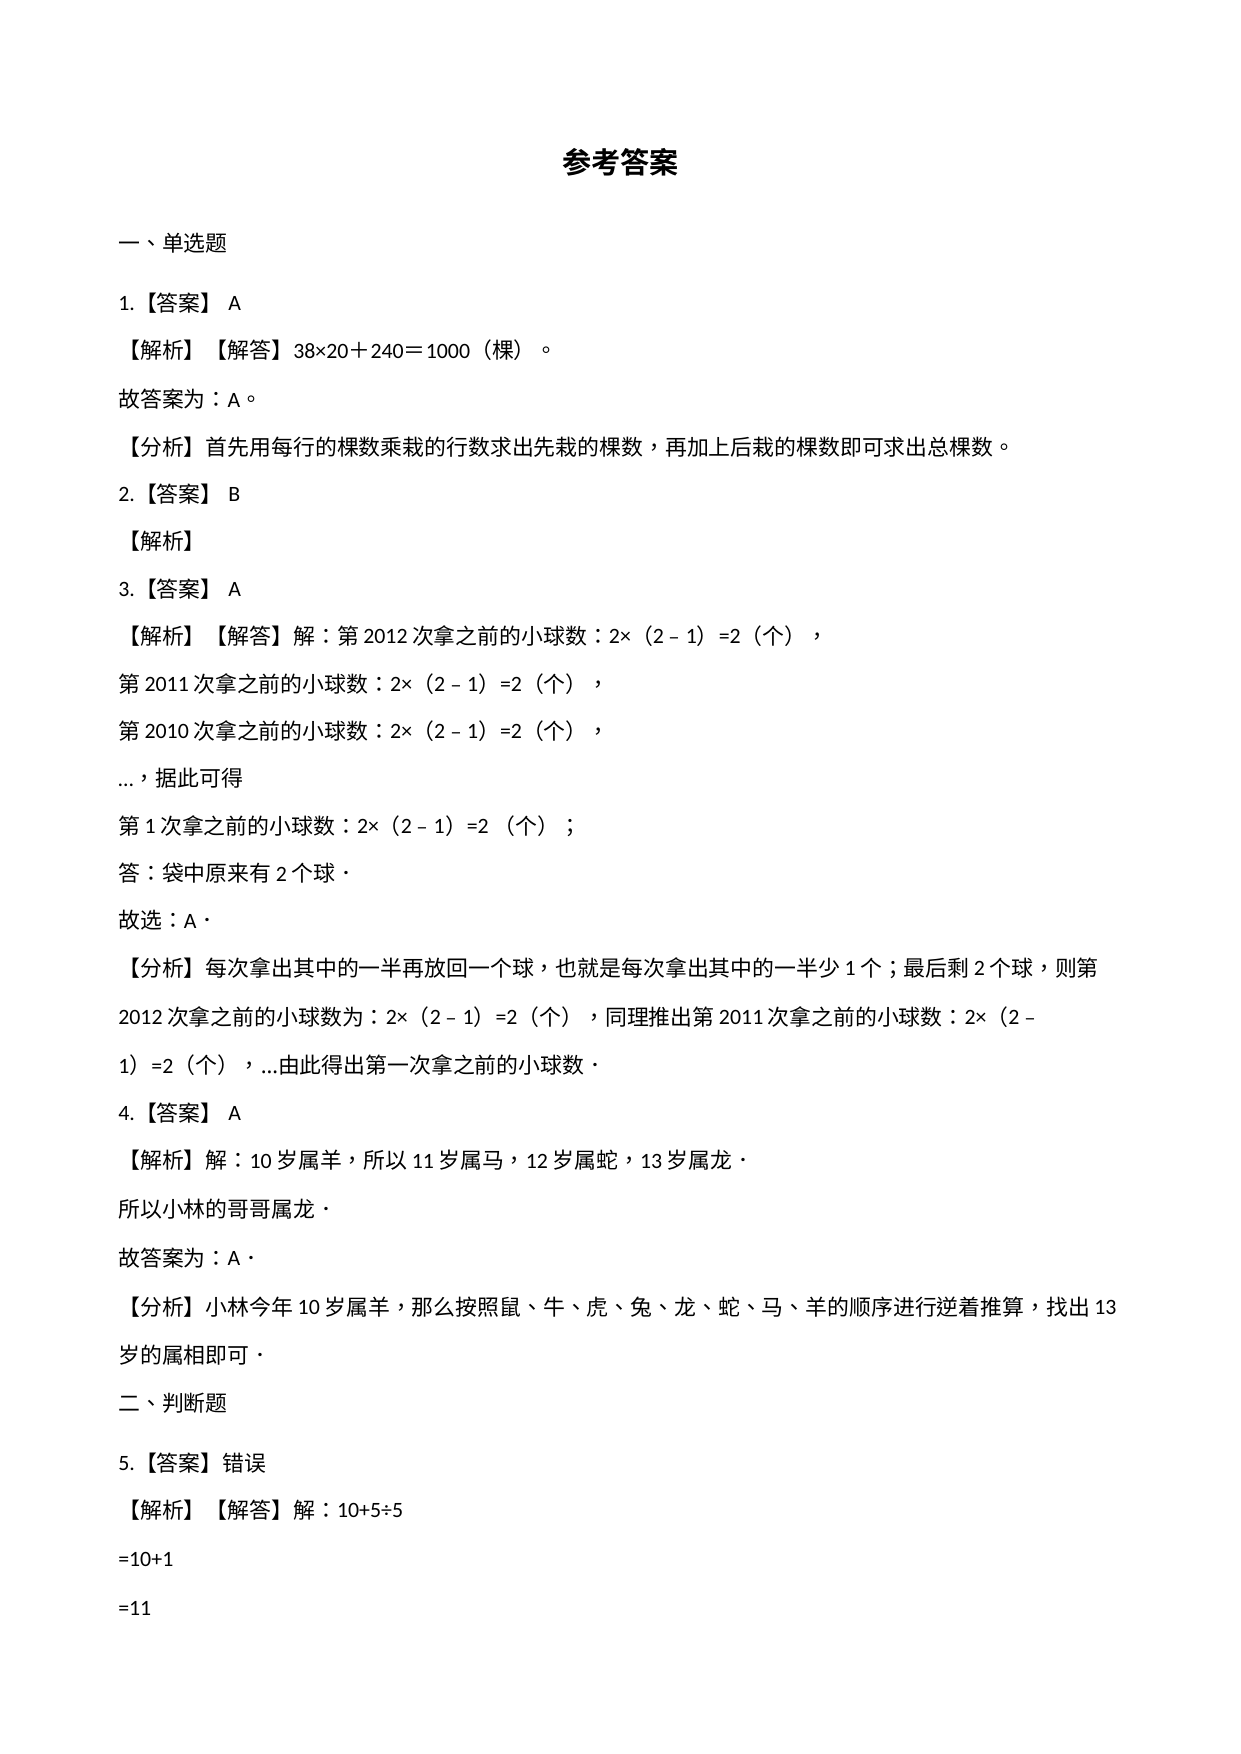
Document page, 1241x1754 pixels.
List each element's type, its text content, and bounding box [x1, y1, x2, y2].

text 【分析】首先用每行的棵数乘栽的行数求出先栽的棵数，再加上后栽的棵数即可求出总棵数。 [118, 430, 1122, 463]
text 1.【答案】 A [118, 287, 1122, 319]
text 答：袋中原来有2个球． [118, 857, 1122, 889]
text 二、判断题 [118, 1386, 1122, 1419]
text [118, 1493, 1122, 1623]
text 【解析】【解答】38×20＋240＝1000（棵）。 故答案为：A。 [118, 334, 1122, 415]
text 一、单选题 [118, 227, 1122, 259]
text …，据此可得 [118, 762, 1122, 794]
text 【解析】解：10岁属羊，所以11岁属马，12岁属蛇，13岁属龙． 所以小林的哥哥属龙． 故答案为：A． 【分析】小林今年10岁属羊，那么按照鼠、牛、虎、兔、龙、蛇、马、羊的顺序进行逆着推算，找出13岁的属相即可． [118, 1144, 1122, 1371]
text 【解析】【解答】解：第2012次拿之前的小球数：2×（2﹣1）=2（个）， [118, 620, 1122, 652]
text 2.【答案】 B [118, 478, 1122, 510]
text 3.【答案】 A [118, 572, 1122, 605]
text 4.【答案】 A [118, 1096, 1122, 1129]
text 第2010次拿之前的小球数：2×（2﹣1）=2（个）， [118, 714, 1122, 747]
text 故选：A． [118, 904, 1122, 937]
text 参考答案 [118, 129, 1122, 194]
text 第2011次拿之前的小球数：2×（2﹣1）=2（个）， [118, 667, 1122, 700]
text 【分析】每次拿出其中的一半再放回一个球，也就是每次拿出其中的一半少1个；最后剩2个球，则第2012次拿之前的小球数为：2×（2﹣1）=2（个），同理推出第2011次拿之前的小球数：2×（2﹣1）=2（个），…由此得出第一次拿之前的小球数． [118, 952, 1122, 1082]
text 5.【答案】错误 [118, 1446, 1122, 1479]
text 【解析】 [118, 525, 1122, 557]
text 第1次拿之前的小球数：2×（2﹣1）=2 （个）； [118, 809, 1122, 842]
